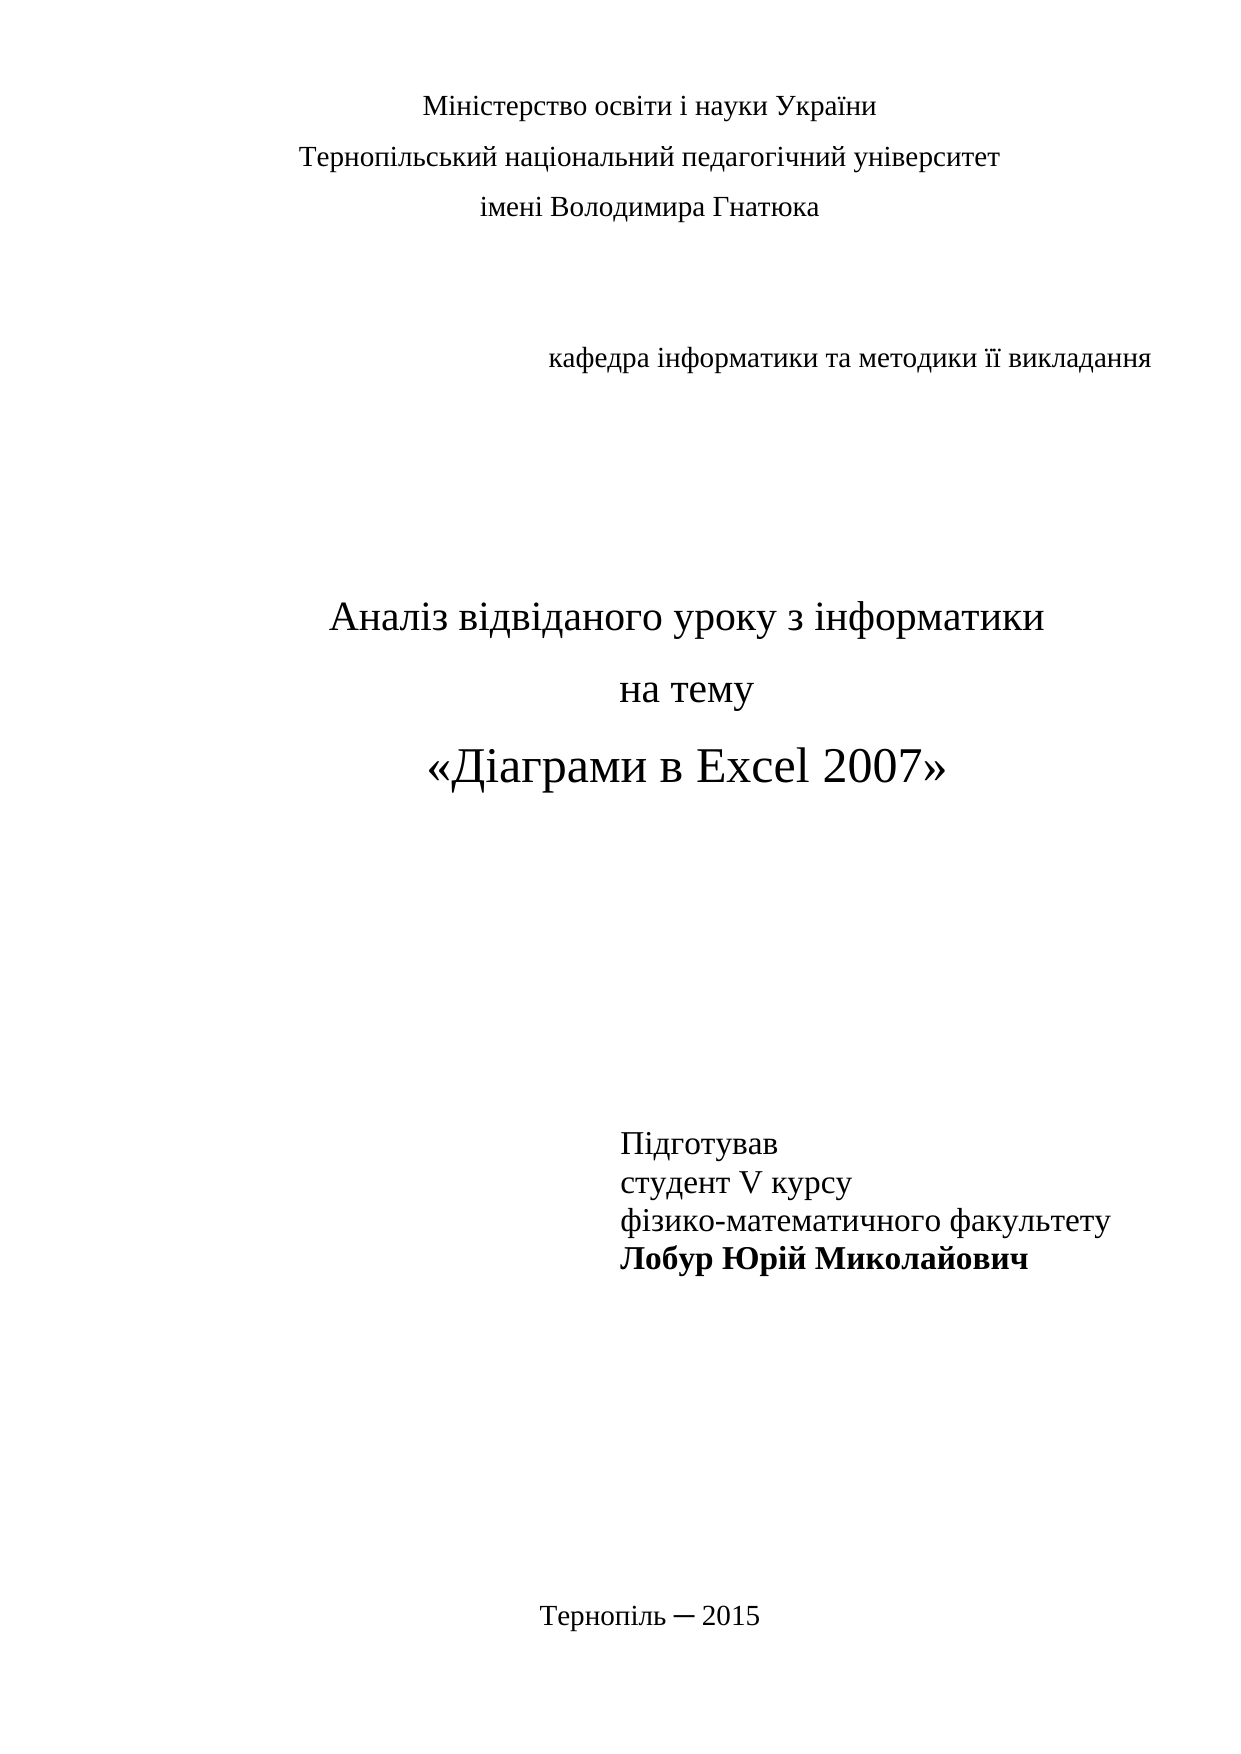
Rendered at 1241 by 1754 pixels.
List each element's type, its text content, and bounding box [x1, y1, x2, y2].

text «Діаграми в Excel 2007» [148, 735, 1152, 793]
text на тему [148, 663, 1152, 711]
text Міністерство освіти і науки України [148, 88, 1152, 122]
text імені Володимира Гнатюка [148, 189, 1152, 223]
text фізико-математичного факультету [620, 1200, 1152, 1238]
text Аналіз відвіданого уроку з інформатики [148, 592, 1152, 639]
text Тернопіль ─ 2015 [148, 1598, 1152, 1631]
text Лобур Юрій Миколайович [620, 1238, 1152, 1277]
text Тернопільський національний педагогічний університет [148, 139, 1152, 172]
text кафедра інформатики та методики її викладання [148, 340, 1152, 374]
text студент V курсу [620, 1162, 1152, 1200]
text Підготував [620, 1123, 1152, 1162]
